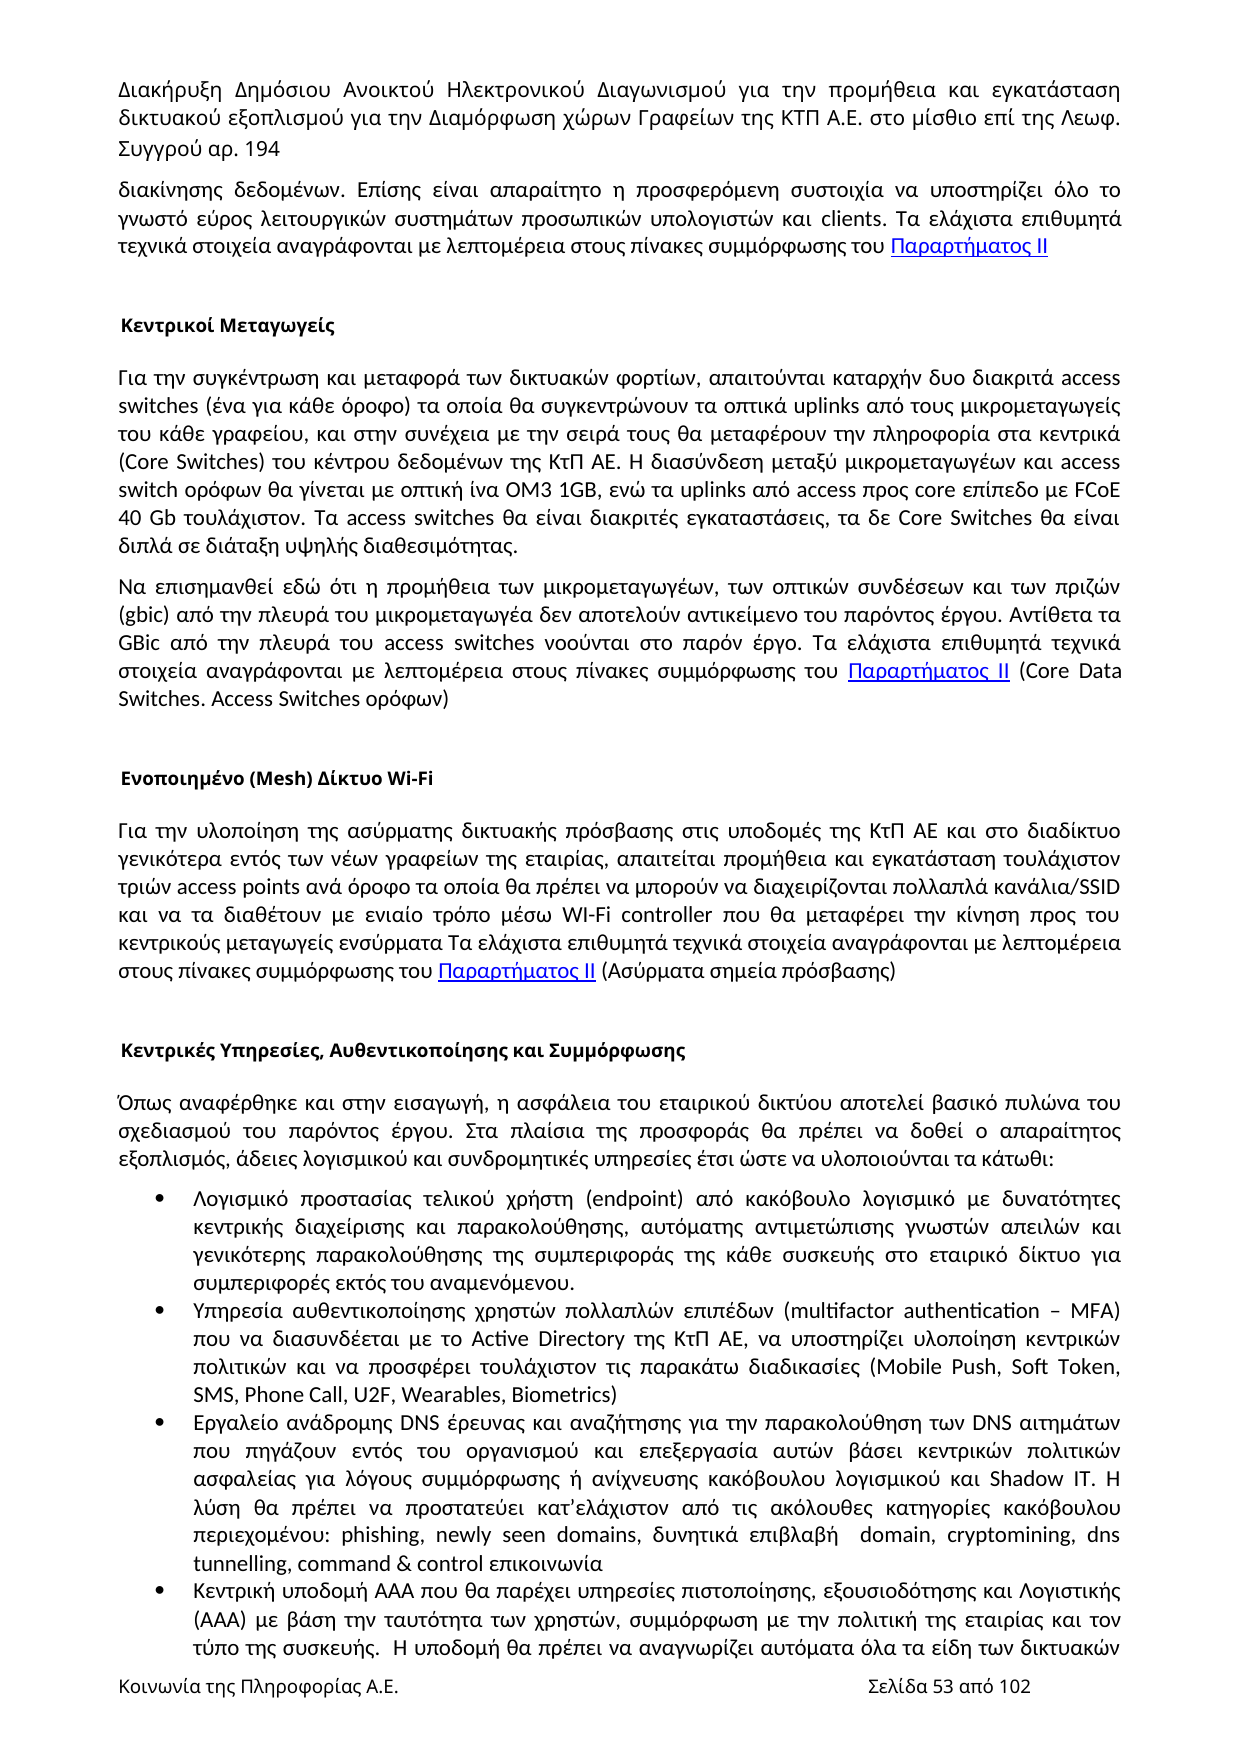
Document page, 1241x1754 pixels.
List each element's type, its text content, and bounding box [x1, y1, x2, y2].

text Όπως αναφέρθηκε και στην εισαγωγή, η ασφάλεια του εταιρικού δικτύου αποτελεί βασικό πυλώνα του σχεδιασμού του παρόντος έργου. Στα πλαίσια της προσφοράς θα πρέπει να δοθεί ο απαραίτητος εξοπλισμός, άδειες λογισμικού και συνδρομητικές υπηρεσίες έτσι ώστε να υλοποιούνται τα κάτωθι: [118, 1088, 1122, 1172]
list Λογισμικό προστασίας τελικού χρήστη (endpoint) από κακόβουλο λογισμικό με δυνατότητες κεντρικής διαχείρισης και παρακολούθησης, αυτόματης αντιμετώπισης γνωστών απειλών και γενικότερης παρακολούθησης της συμπεριφοράς της κάθε συσκευής στο εταιρικό δίκτυο για συμπεριφορές εκτός του αναμενόμενου. [156, 1184, 1122, 1296]
text Για την συγκέντρωση και μεταφορά των δικτυακών φορτίων, απαιτούνται καταρχήν δυο διακριτά access switches (ένα για κάθε όροφο) τα οποία θα συγκεντρώνουν τα οπτικά uplinks από τους μικρομεταγωγείς του κάθε γραφείου, και στην συνέχεια με την σειρά τους θα μεταφέρουν την πληροφορία στα κεντρικά (Core Switches) του κέντρου δεδομένων της ΚτΠ ΑΕ. Η διασύνδεση μεταξύ μικρομεταγωγέων και access switch ορόφων θα γίνεται με οπτική ίνα ΟΜ3 1GB, ενώ τα uplinks από access προς core επίπεδο με FCoE 40 Gb τουλάχιστον. Τα access switches θα είναι διακριτές εγκαταστάσεις, τα δε Core Switches θα είναι διπλά σε διάταξη υψηλής διαθεσιμότητας. [118, 363, 1122, 559]
subtitle Κεντρικοί Μεταγωγείς [120, 313, 1122, 338]
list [156, 1577, 1122, 1661]
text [118, 176, 1122, 260]
subtitle Ενοποιημένο (Mesh) Δίκτυο Wi-Fi [120, 765, 1122, 791]
list Υπηρεσία αυθεντικοποίησης χρηστών πολλαπλών επιπέδων (multifactor authentication – MFA) που να διασυνδέεται με το Active Directory της ΚτΠ ΑΕ, να υποστηρίζει υλοποίηση κεντρικών πολιτικών και να προσφέρει τουλάχιστον τις παρακάτω διαδικασίες (Mobile Push, Soft Token, SMS, Phone Call, U2F, Wearables, Biometrics) [156, 1296, 1122, 1408]
list Εργαλείο ανάδρομης DNS έρευνας και αναζήτησης για την παρακολούθηση των DNS αιτημάτων που πηγάζουν εντός του οργανισμού και επεξεργασία αυτών βάσει κεντρικών πολιτικών ασφαλείας για λόγους συμμόρφωσης ή ανίχνευσης κακόβουλου λογισμικού και Shadow IT. H λύση θα πρέπει να προστατεύει κατ’ελάχιστον από τις ακόλουθες κατηγορίες κακόβουλου περιεχομένου: phishing, newly seen domains, δυνητικά επιβλαβή domain, cryptomining, dns tunnelling, command & control επικοινωνία [156, 1408, 1122, 1577]
text Να επισημανθεί εδώ ότι η προμήθεια των μικρομεταγωγέων, των οπτικών συνδέσεων και των πριζών (gbic) από την πλευρά του μικρομεταγωγέα δεν αποτελούν αντικείμενο του παρόντος έργου. Αντίθετα τα GBic από την πλευρά του access switches νοούνται στο παρόν έργο. Τα ελάχιστα επιθυμητά τεχνικά στοιχεία αναγράφονται με λεπτομέρεια στους πίνακες συμμόρφωσης του Παραρτήματος ΙΙ (Core Data Switches. Access Switches ορόφων) [118, 572, 1122, 712]
text Για την υλοποίηση της ασύρματης δικτυακής πρόσβασης στις υποδομές της ΚτΠ ΑΕ και στο διαδίκτυο γενικότερα εντός των νέων γραφείων της εταιρίας, απαιτείται προμήθεια και εγκατάσταση τουλάχιστον τριών access points ανά όροφο τα οποία θα πρέπει να μπορούν να διαχειρίζονται πολλαπλά κανάλια/SSID και να τα διαθέτουν με ενιαίο τρόπο μέσω WI-Fi controller που θα μεταφέρει την κίνηση προς του κεντρικούς μεταγωγείς ενσύρματα Τα ελάχιστα επιθυμητά τεχνικά στοιχεία αναγράφονται με λεπτομέρεια στους πίνακες συμμόρφωσης του Παραρτήματος ΙΙ (Ασύρματα σημεία πρόσβασης) [118, 816, 1122, 984]
subtitle Κεντρικές Υπηρεσίες, Αυθεντικοποίησης και Συμμόρφωσης [120, 1037, 1122, 1063]
